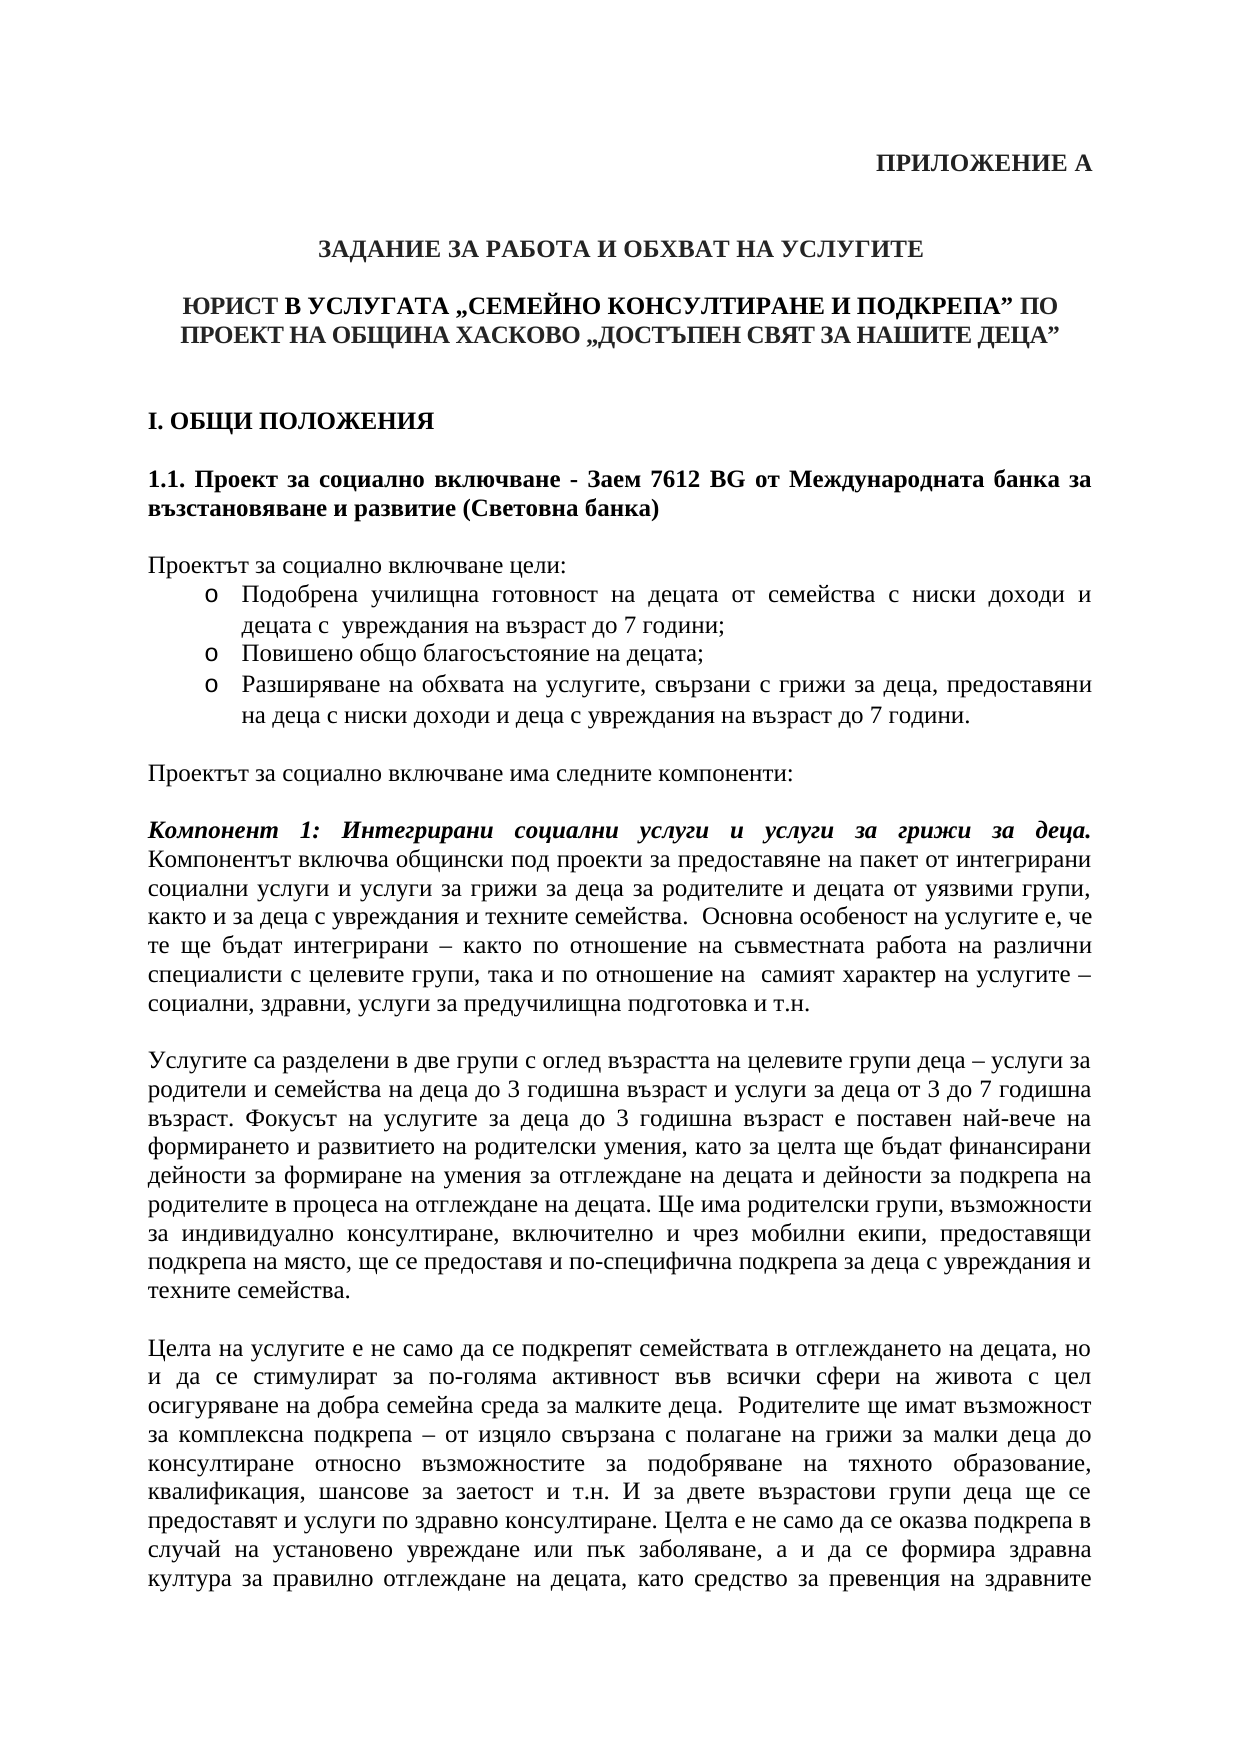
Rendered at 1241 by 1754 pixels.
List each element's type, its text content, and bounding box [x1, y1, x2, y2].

list Повишено общо благосъстояние на децата; [204, 638, 1093, 669]
text 1.1. Проект за социално включване - Заем 7612 BG от Международната банка за възстановяване и развитие (Световна банка) [148, 464, 1093, 521]
list Подобрена училищна готовност на децата от семейства с ниски доходи и децата с увреждания на възраст до 7 години; [204, 579, 1093, 638]
text Компонент 1: Интегрирани социални услуги и услуги за грижи за деца. Компонентът включва общински под проекти за предоставяне на пакет от интегрирани социални услуги и услуги за грижи за деца за родителите и децата от уязвими групи, както и за деца с увреждания и техните семейства. Основна особеност на услугите е, че те ще бъдат интегрирани – както по отношение на съвместната работа на различни специалисти с целевите групи, така и по отношение на самият характер на услугите – социални, здравни, услуги за предучилищна подготовка и т.н. [148, 815, 1093, 1016]
list Разширяване на обхвата на услугите, свързани с грижи за деца, предоставяни на деца с ниски доходи и деца с увреждания на възраст до 7 години. [204, 669, 1093, 729]
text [148, 1333, 1093, 1591]
text ЗАДАНИЕ ЗА РАБОТА И ОБХВАТ НА УСЛУГИТЕ [150, 234, 1093, 263]
text Проектът за социално включване цели: [148, 550, 1093, 579]
text ПРИЛОЖЕНИЕ A [148, 148, 1093, 176]
text Услугите са разделени в две групи с оглед възрастта на целевите групи деца – услуги за родители и семейства на деца до 3 годишна възраст и услуги за деца от 3 до 7 годишна възраст. Фокусът на услугите за деца до 3 годишна възраст е поставен най-вече на формирането и развитието на родителски умения, като за целта ще бъдат финансирани дейности за формиране на умения за отглеждане на децата и дейности за подкрепа на родителите в процеса на отглеждане на децата. Ще има родителски групи, възможности за индивидуално консултиране, включително и чрез мобилни екипи, предоставящи подкрепа на място, ще се предоставя и по-специфична подкрепа за деца с увреждания и техните семейства. [148, 1045, 1093, 1304]
text Проектът за социално включване има следните компоненти: [148, 758, 1093, 786]
list І. ОБЩИ ПОЛОЖЕНИЯ [148, 406, 1093, 435]
text юрист В УСЛУГАТА „СЕМЕЙНО КОНСУЛТИРАНЕ И ПОДКРЕПА” по проект на община хасково „достъпен свят за нашите деца” [148, 291, 1093, 349]
